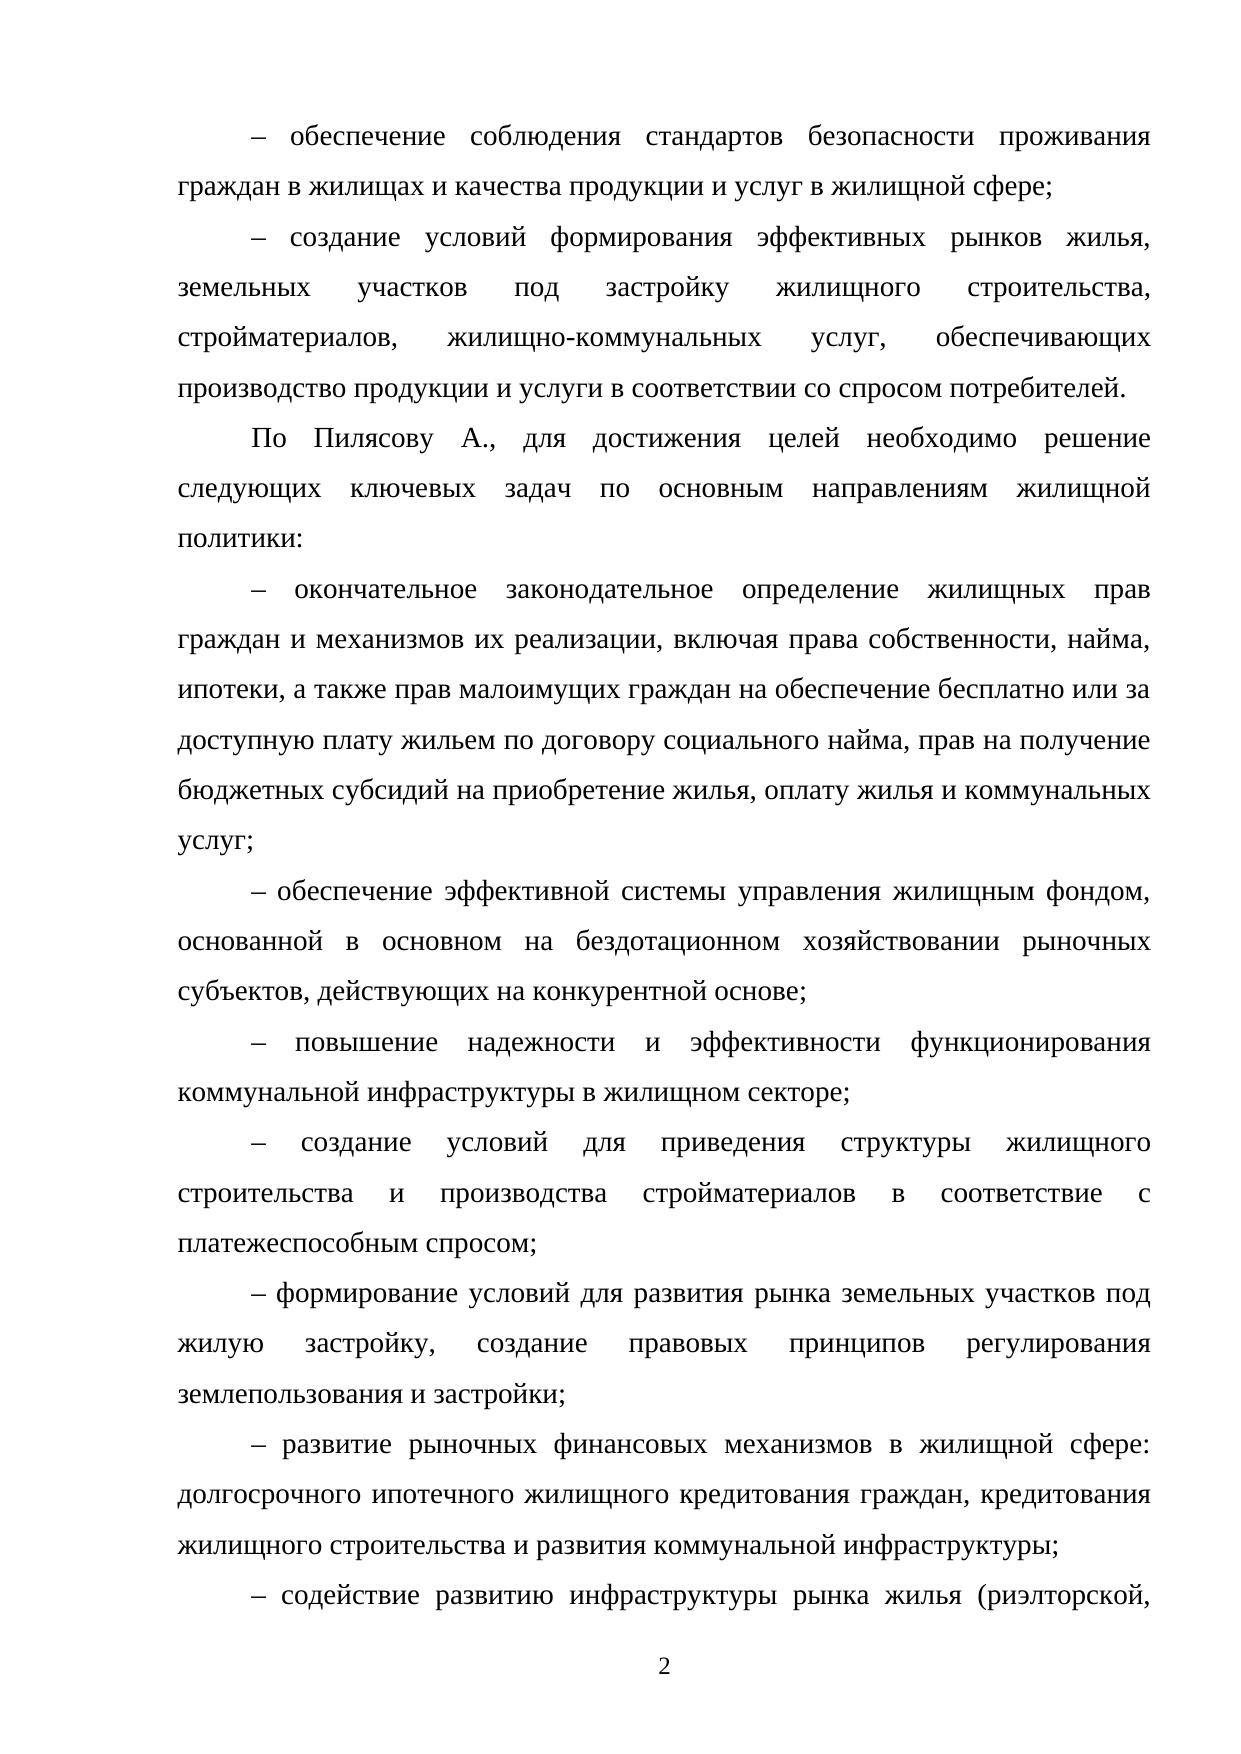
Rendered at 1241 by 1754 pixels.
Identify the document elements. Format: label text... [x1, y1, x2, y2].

text По Пилясову А., для достижения целей необходимо решение следующих ключевых задач по основным направлениям жилищной политики: [177, 420, 1152, 554]
text – повышение надежности и эффективности функционирования коммунальной инфраструктуры в жилищном секторе; [177, 1024, 1152, 1108]
text – создание условий формирования эффективных рынков жилья, земельных участков под застройку жилищного строительства, стройматериалов, жилищно-коммунальных услуг, обеспечивающих производство продукции и услуги в соответствии со спросом потребителей. [177, 219, 1152, 403]
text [177, 1577, 1152, 1611]
text – окончательное законодательное определение жилищных прав граждан и механизмов их реализации, включая права собственности, найма, ипотеки, а также прав малоимущих граждан на обеспечение бесплатно или за доступную плату жильем по договору социального найма, прав на получение бюджетных субсидий на приобретение жилья, оплату жилья и коммунальных услуг; [177, 571, 1152, 856]
text – обеспечение эффективной системы управления жилищным фондом, основанной в основном на бездотационном хозяйствовании рыночных субъектов, действующих на конкурентной основе; [177, 873, 1152, 1007]
text – формирование условий для развития рынка земельных участков под жилую застройку, создание правовых принципов регулирования землепользования и застройки; [177, 1275, 1152, 1409]
text – развитие рыночных финансовых механизмов в жилищной сфере: долгосрочного ипотечного жилищного кредитования граждан, кредитования жилищного строительства и развития коммунальной инфраструктуры; [177, 1426, 1152, 1560]
text – создание условий для приведения структуры жилищного строительства и производства стройматериалов в соответствие с платежеспособным спросом; [177, 1124, 1152, 1258]
text – обеспечение соблюдения стандартов безопасности проживания граждан в жилищах и качества продукции и услуг в жилищной сфере; [177, 118, 1152, 202]
